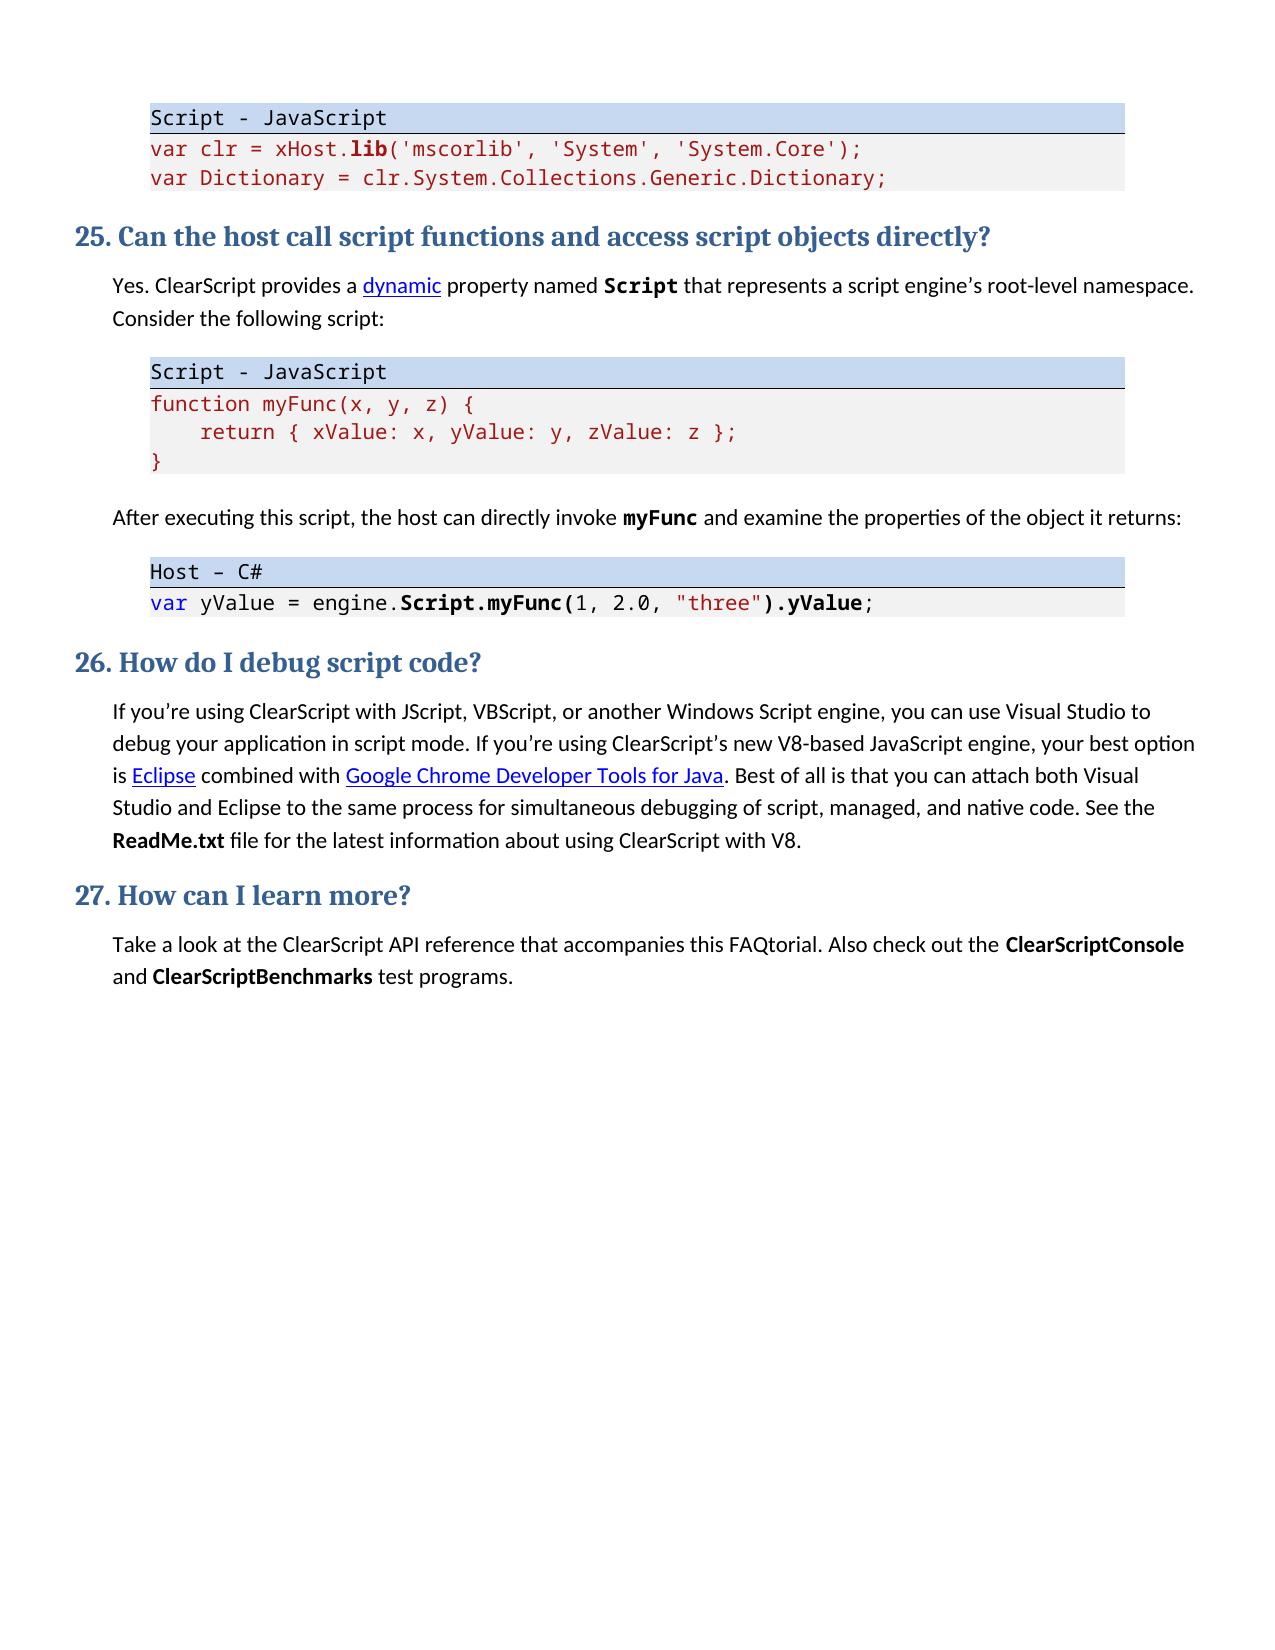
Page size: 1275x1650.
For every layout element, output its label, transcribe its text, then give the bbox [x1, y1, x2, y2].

subtitle How can I learn more? [75, 879, 1200, 912]
text var yValue = engine.Script.myFunc(1, 2.0, "three").yValue; [150, 588, 1125, 617]
text var Dictionary = clr.System.Collections.Generic.Dictionary; [150, 163, 1125, 191]
text Host – C# [150, 557, 1125, 587]
text Take a look at the ClearScript API reference that accompanies this FAQtorial. Also check out the ClearScriptConsole and ClearScriptBenchmarks test programs. [112, 930, 1200, 990]
text If you’re using ClearScript with JScript, VBScript, or another Windows Script engine, you can use Visual Studio to debug your application in script mode. If you’re using ClearScript’s new V8-based JavaScript engine, your best option is Eclipse combined with Google Chrome Developer Tools for Java. Best of all is that you can attach both Visual Studio and Eclipse to the same process for simultaneous debugging of script, managed, and native code. See the ReadMe.txt file for the latest information about using ClearScript with V8. [112, 697, 1200, 854]
text function myFunc(x, y, z) { [150, 389, 1125, 417]
subtitle How do I debug script code? [75, 646, 1200, 679]
text Script - JavaScript [150, 357, 1125, 388]
subtitle Can the host call script functions and access script objects directly? [75, 221, 1200, 254]
text After executing this script, the host can directly invoke myFunc and examine the properties of the object it returns: [112, 503, 1200, 532]
text var clr = xHost.lib('mscorlib', 'System', 'System.Core'); [150, 134, 1125, 163]
text } [150, 446, 1125, 474]
text Script - JavaScript [150, 103, 1125, 133]
text return { xValue: x, yValue: y, zValue: z }; [150, 417, 1125, 446]
text Yes. ClearScript provides a dynamic property named Script that represents a script engine’s root-level namespace. Consider the following script: [112, 272, 1200, 332]
